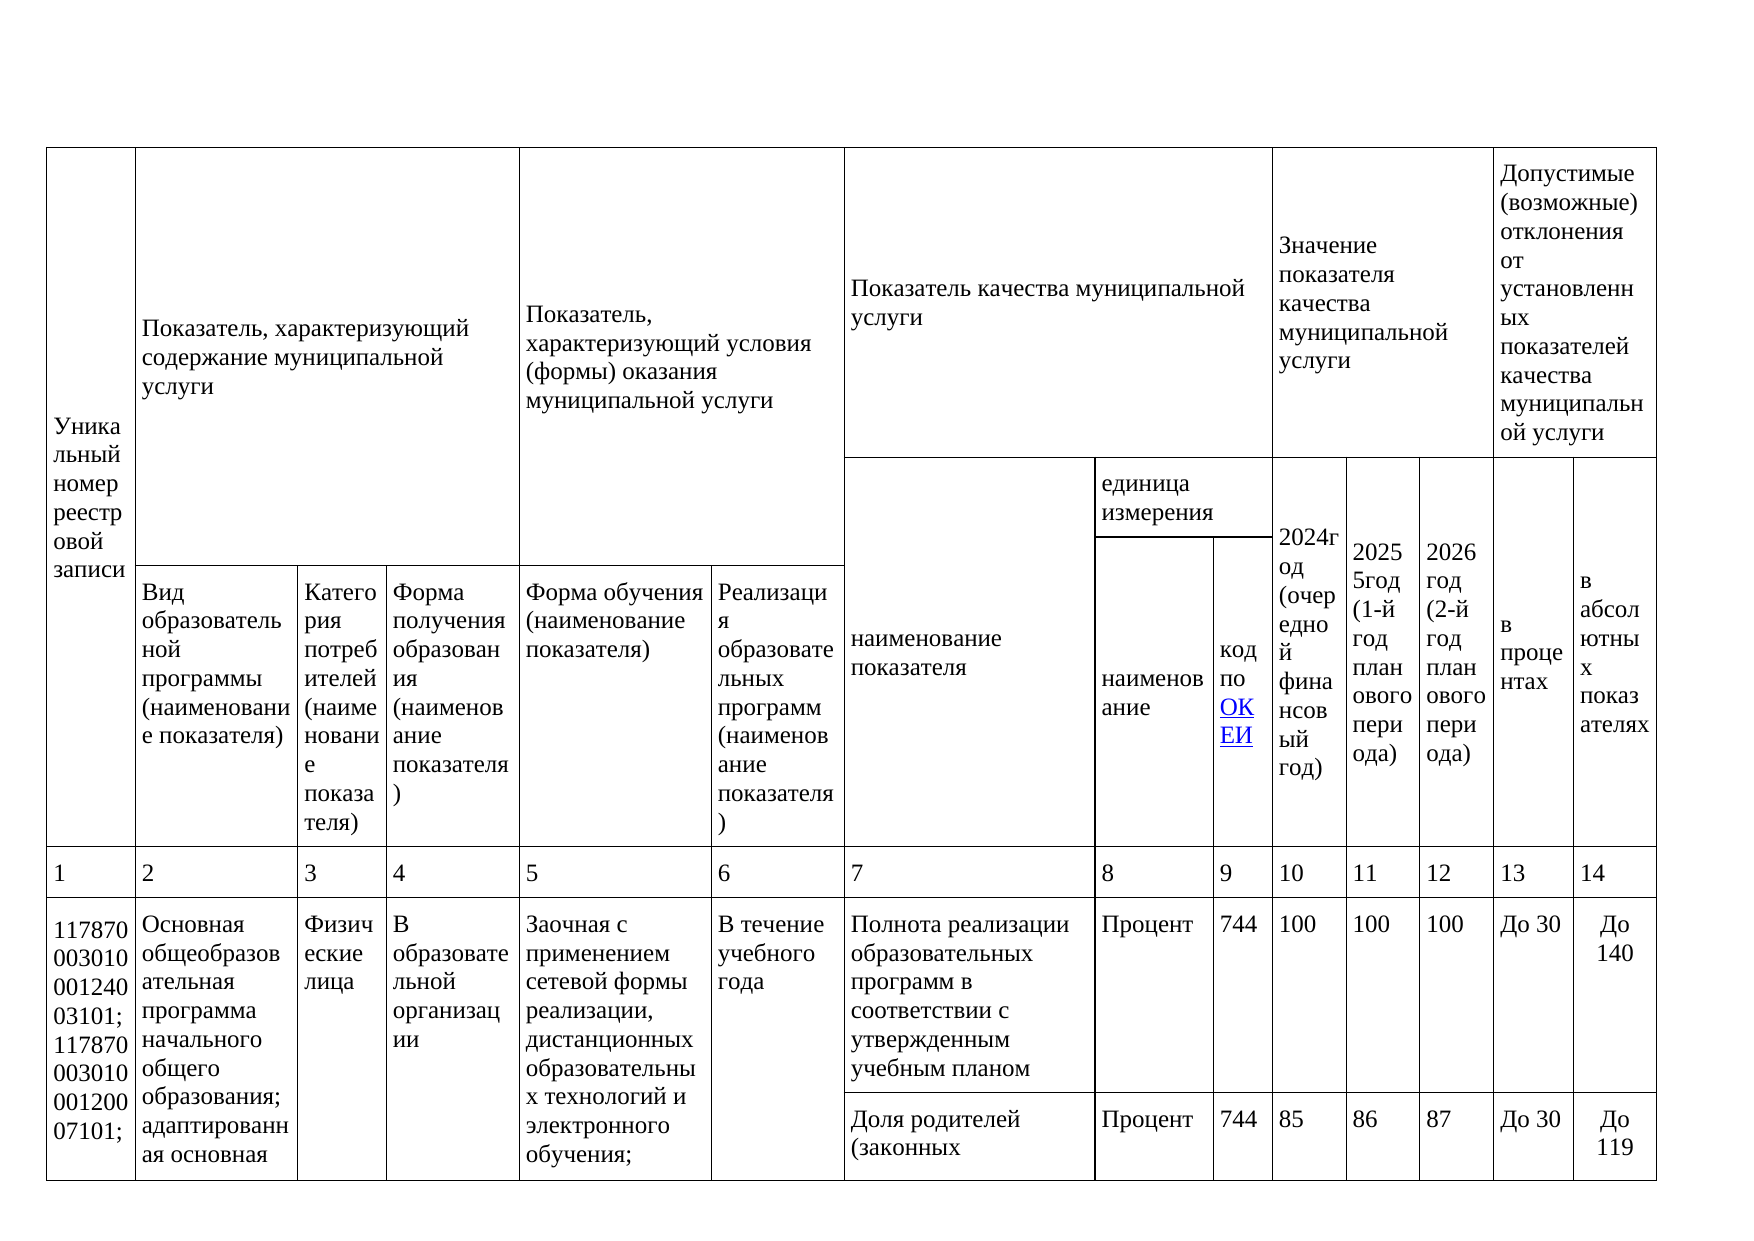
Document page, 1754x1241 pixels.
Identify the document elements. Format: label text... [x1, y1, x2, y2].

table_cell 1 [47, 847, 135, 897]
table_cell 11787000301000124003101; 11787000301000120007101; 11787000301000109002101; 11787000301000105006101; 11787000301000101000101. [47, 898, 135, 1180]
table_cell 744 [1214, 898, 1272, 1092]
table_cell 20255год (1-й год планового периода) [1347, 458, 1419, 846]
table_cell 744 [1214, 1093, 1272, 1180]
table_header Показатель, характеризующий содержание муниципальной услуги [136, 148, 519, 565]
table_cell До 119 [1574, 1093, 1656, 1180]
table_cell 87 [1420, 1093, 1493, 1180]
table_cell наименование [1096, 538, 1213, 846]
table_header Показатель качества муниципальной услуги [845, 148, 1272, 457]
table_cell Вид образовательной программы (наименование показателя) [136, 566, 297, 846]
table_cell Физические лица [298, 898, 386, 1180]
table_cell 2024год (очередной финансовый год) [1273, 458, 1346, 846]
table_header Значение показателя качества муниципальной услуги [1273, 148, 1493, 457]
table_cell 10 [1273, 847, 1346, 897]
table_cell Полнота реализации образовательных программ в соответствии с утвержденным учебным планом [845, 898, 1094, 1092]
table_cell 3 [298, 847, 386, 897]
table_cell До 140 [1574, 898, 1656, 1092]
table_cell 6 [712, 847, 844, 897]
table_cell 8 [1096, 847, 1213, 897]
table_cell код по ОКЕИ [1214, 538, 1272, 846]
table_cell 5 [520, 847, 711, 897]
table_cell 4 [387, 847, 519, 897]
table_cell В течение учебного года [712, 898, 844, 1180]
table_cell 2026 год (2-й год планового периода) [1420, 458, 1493, 846]
table_cell в процентах [1494, 458, 1573, 846]
table_cell 86 [1347, 1093, 1419, 1180]
table_cell Процент [1096, 1093, 1213, 1180]
table_cell наименование показателя [845, 458, 1094, 846]
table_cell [845, 1093, 1094, 1180]
table_cell единица измерения [1096, 458, 1272, 536]
table_cell 11 [1347, 847, 1419, 897]
table_cell В образовательной организации [387, 898, 519, 1180]
table_cell в абсолютных показателях [1574, 458, 1656, 846]
table_cell 14 [1574, 847, 1656, 897]
table_header Показатель, характеризующий условия (формы) оказания муниципальной услуги [520, 148, 844, 565]
table_cell 12 [1420, 847, 1493, 897]
table_cell 100 [1420, 898, 1493, 1092]
table_cell 2 [136, 847, 297, 897]
table_cell Реализация образовательных программ (наименование показателя) [712, 566, 844, 846]
table_cell Категория потребителей (наименование показателя) [298, 566, 386, 846]
table_cell 13 [1494, 847, 1573, 897]
table_cell Форма получения образования (наименование показателя) [387, 566, 519, 846]
table_cell 100 [1273, 898, 1346, 1092]
table_cell Основная общеобразовательная программа начального общего образования; адаптированная основная общеобразовательная программа начального общего образования [136, 898, 297, 1180]
table_cell 100 [1347, 898, 1419, 1092]
table_header Уникальный номер реестровой записи [47, 148, 135, 846]
table_cell 85 [1273, 1093, 1346, 1180]
table_cell Форма обучения (наименование показателя) [520, 566, 711, 846]
table_cell До 30 [1494, 1093, 1573, 1180]
table_cell Заочная с применением сетевой формы реализации, дистанционных образовательных технологий и электронного обучения; Очно-заочная с применением сетевой формы реализации, дистанционных образовательных технологий и электронного обучения; Заочная; Очно-заочная; Очная. [520, 898, 711, 1180]
table_cell 7 [845, 847, 1094, 897]
table_cell Процент [1096, 898, 1213, 1092]
table_cell До 30 [1494, 898, 1573, 1092]
table_cell 9 [1214, 847, 1272, 897]
table_header Допустимые (возможные) отклонения от установленных показателей качества муниципальной услуги [1494, 148, 1656, 457]
